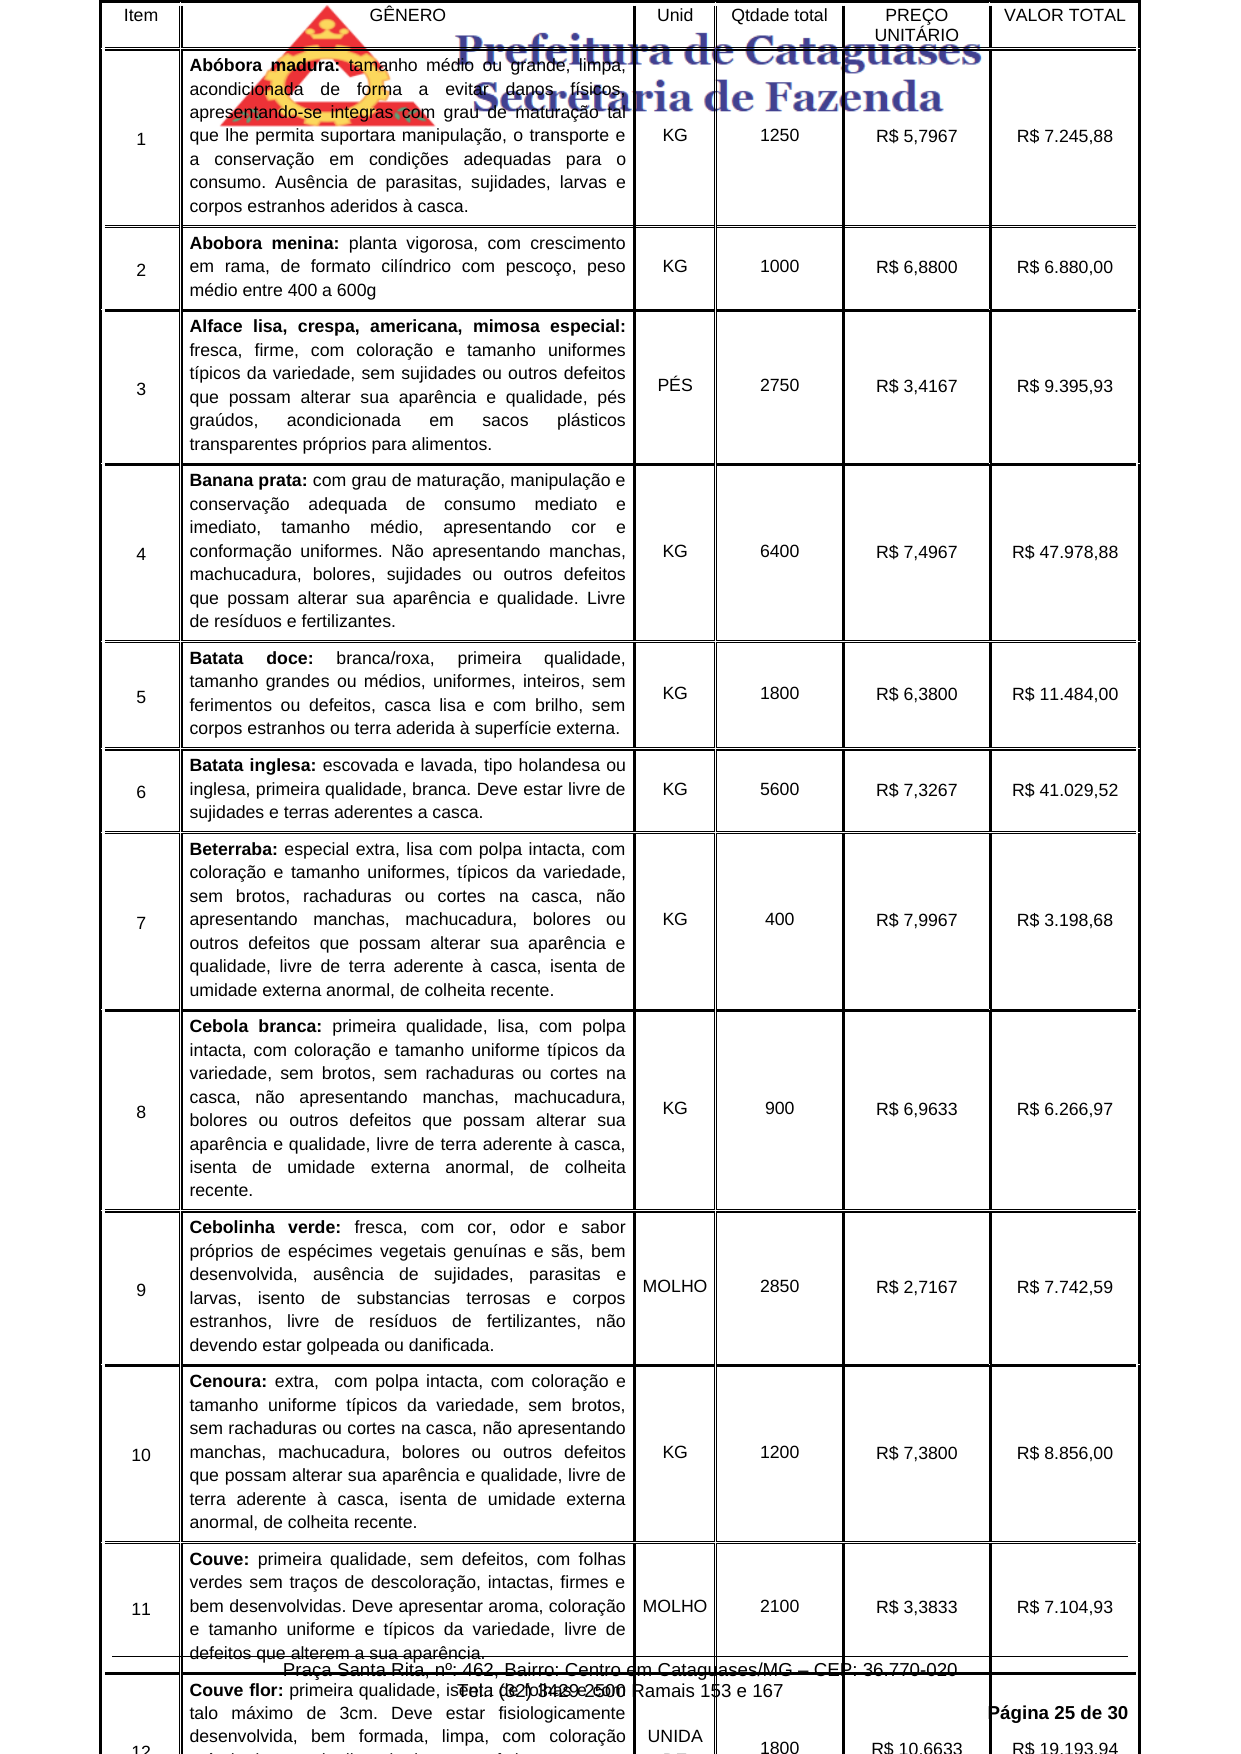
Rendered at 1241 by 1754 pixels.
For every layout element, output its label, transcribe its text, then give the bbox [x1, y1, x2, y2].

table_cell UNIDADE [636, 1675, 714, 1754]
table_header Unid [634, 3, 716, 47]
table_cell R$ 9.395,93 [992, 309, 1139, 462]
table_cell Abobora menina: planta vigorosa, com crescimento em rama, de formato cilíndrico com pescoço, peso médio entre 400 a 600g [183, 228, 633, 308]
table_cell 1800 [717, 1675, 842, 1754]
table_cell 10 [101, 1364, 179, 1541]
table_cell 6 [102, 747, 179, 831]
table_cell KG [636, 643, 714, 747]
table_cell 11 [102, 1541, 179, 1672]
table_cell 6400 [717, 466, 842, 640]
table_cell R$ 7,3800 [845, 1367, 989, 1541]
table_cell 1250 [717, 51, 842, 225]
table_cell R$ 3,4167 [845, 312, 989, 462]
table_cell 9 [101, 1209, 181, 1363]
table_cell R$ 7.245,88 [992, 47, 1139, 225]
table_cell KG [636, 228, 714, 308]
table_cell R$ 6,9633 [845, 1012, 989, 1209]
table_cell KG [636, 466, 714, 640]
table_cell 2100 [717, 1544, 842, 1672]
table_cell R$ 7.104,93 [992, 1541, 1139, 1672]
table_cell KG [636, 751, 714, 831]
table_header Item [102, 2, 181, 47]
table_cell KG [636, 1367, 714, 1541]
table_cell 7 [102, 831, 179, 1008]
table_cell R$ 10,6633 [845, 1675, 989, 1754]
table_cell 1200 [717, 1367, 842, 1541]
table_cell MOLHO [636, 1213, 714, 1363]
table_cell Batata doce: branca/roxa, primeira qualidade, tamanho grandes ou médios, uniformes, inteiros, sem ferimentos ou defeitos, casca lisa e com brilho, sem corpos estranhos ou terra aderida à superfície externa. [183, 643, 633, 747]
table_cell R$ 3.198,68 [992, 831, 1139, 1008]
table_cell R$ 7,4967 [845, 466, 989, 640]
table_header Qtdade total [716, 3, 843, 47]
table_cell Banana prata: com grau de maturação, manipulação e conservação adequada de consumo mediato e imediato, tamanho médio, apresentando cor e conformação uniformes. Não apresentando manchas, machucadura, bolores, sujidades ou outros defeitos que possam alterar sua aparência e qualidade. Livre de resíduos e fertilizantes. [183, 466, 633, 640]
table_cell R$ 19.193,94 [992, 1672, 1138, 1754]
table_cell 1800 [717, 643, 842, 747]
table_cell Cenoura: extra, com polpa intacta, com coloração e tamanho uniforme típicos da variedade, sem brotos, sem rachaduras ou cortes na casca, não apresentando manchas, machucadura, bolores ou outros defeitos que possam alterar sua aparência e qualidade, livre de terra aderente à casca, isenta de umidade externa anormal, de colheita recente. [183, 1367, 633, 1541]
table_header VALOR TOTAL [990, 3, 1138, 47]
table_cell 5 [102, 640, 179, 747]
table_cell 3 [101, 309, 179, 462]
table_cell 1000 [717, 228, 842, 308]
table_cell Couve: primeira qualidade, sem defeitos, com folhas verdes sem traços de descoloração, intactas, firmes e bem desenvolvidas. Deve apresentar aroma, coloração e tamanho uniforme e típicos da variedade, livre de defeitos que alterem a sua aparência. [183, 1544, 633, 1672]
table_cell Cebolinha verde: fresca, com cor, odor e sabor próprios de espécimes vegetais genuínas e sãs, bem desenvolvida, ausência de sujidades, parasitas e larvas, isento de substancias terrosas e corpos estranhos, livre de resíduos de fertilizantes, não devendo estar golpeada ou danificada. [183, 1213, 633, 1363]
table_header GÊNERO [181, 3, 634, 47]
table_cell R$ 7.742,59 [990, 1209, 1139, 1363]
table_cell 2750 [717, 312, 842, 462]
table_cell KG [636, 1012, 714, 1209]
table_cell R$ 3,3833 [845, 1544, 989, 1672]
table_cell 5600 [717, 751, 842, 831]
table_cell R$ 47.978,88 [992, 463, 1139, 640]
table_cell 900 [717, 1012, 842, 1209]
table_cell Beterraba: especial extra, lisa com polpa intacta, com coloração e tamanho uniformes, típicos da variedade, sem brotos, rachaduras ou cortes na casca, não apresentando manchas, machucadura, bolores ou outros defeitos que possam alterar sua aparência e qualidade, livre de terra aderente à casca, isenta de umidade externa anormal, de colheita recente. [183, 834, 633, 1008]
table_cell Cebola branca: primeira qualidade, lisa, com polpa intacta, com coloração e tamanho uniforme típicos da variedade, sem brotos, sem rachaduras ou cortes na casca, não apresentando manchas, machucadura, bolores ou outros defeitos que possam alterar sua aparência e qualidade, livre de terra aderente à casca, isenta de umidade externa anormal, de colheita recente. [183, 1012, 633, 1209]
table_header PREÇO UNITÁRIO [843, 2, 990, 47]
table_cell 2 [102, 225, 179, 308]
table_cell 2850 [717, 1213, 842, 1363]
table_cell PÉS [636, 312, 714, 462]
table_cell KG [636, 51, 714, 225]
table_cell R$ 6.266,97 [992, 1009, 1139, 1209]
table_cell KG [636, 834, 714, 1008]
table_cell R$ 5,7967 [845, 51, 989, 225]
table_cell 400 [717, 834, 842, 1008]
table_cell MOLHO [636, 1544, 714, 1672]
table_cell R$ 2,7167 [845, 1213, 989, 1363]
table_cell R$ 7,9967 [845, 834, 989, 1008]
table_cell R$ 8.856,00 [992, 1364, 1139, 1541]
table_cell R$ 41.029,52 [992, 747, 1139, 831]
table_cell Couve flor: primeira qualidade, isenta de folhas e com talo máximo de 3cm. Deve estar fisiologicamente desenvolvida, bem formada, limpa, com coloração própria da especie, livre de danos mecânicos, pragas e ou doenças, estando em perfeita condição de conservação e maturação. [183, 1675, 633, 1754]
table_cell Batata inglesa: escovada e lavada, tipo holandesa ou inglesa, primeira qualidade, branca. Deve estar livre de sujidades e terras aderentes a casca. [183, 751, 633, 831]
table_cell 4 [101, 463, 179, 640]
table_cell Alface lisa, crespa, americana, mimosa especial: fresca, firme, com coloração e tamanho uniformes típicos da variedade, sem sujidades ou outros defeitos que possam alterar sua aparência e qualidade, pés graúdos, acondicionada em sacos plásticos transparentes próprios para alimentos. [183, 312, 633, 462]
table_cell R$ 7,3267 [845, 751, 989, 831]
table_cell R$ 6,3800 [845, 643, 989, 747]
table_cell R$ 6,8800 [845, 228, 989, 308]
table_cell 1 [102, 47, 179, 225]
table_cell R$ 6.880,00 [992, 225, 1138, 308]
table_cell 8 [101, 1009, 179, 1209]
table_cell 12 [102, 1672, 179, 1754]
table_cell R$ 11.484,00 [992, 640, 1139, 747]
table_cell Abóbora madura: tamanho médio ou grande, limpa, acondicionada de forma a evitar danos físicos, apresentando-se integras com grau de maturação tal que lhe permita suportara manipulação, o transporte e a conservação em condições adequadas para o consumo. Ausência de parasitas, sujidades, larvas e corpos estranhos aderidos à casca. [183, 51, 633, 225]
